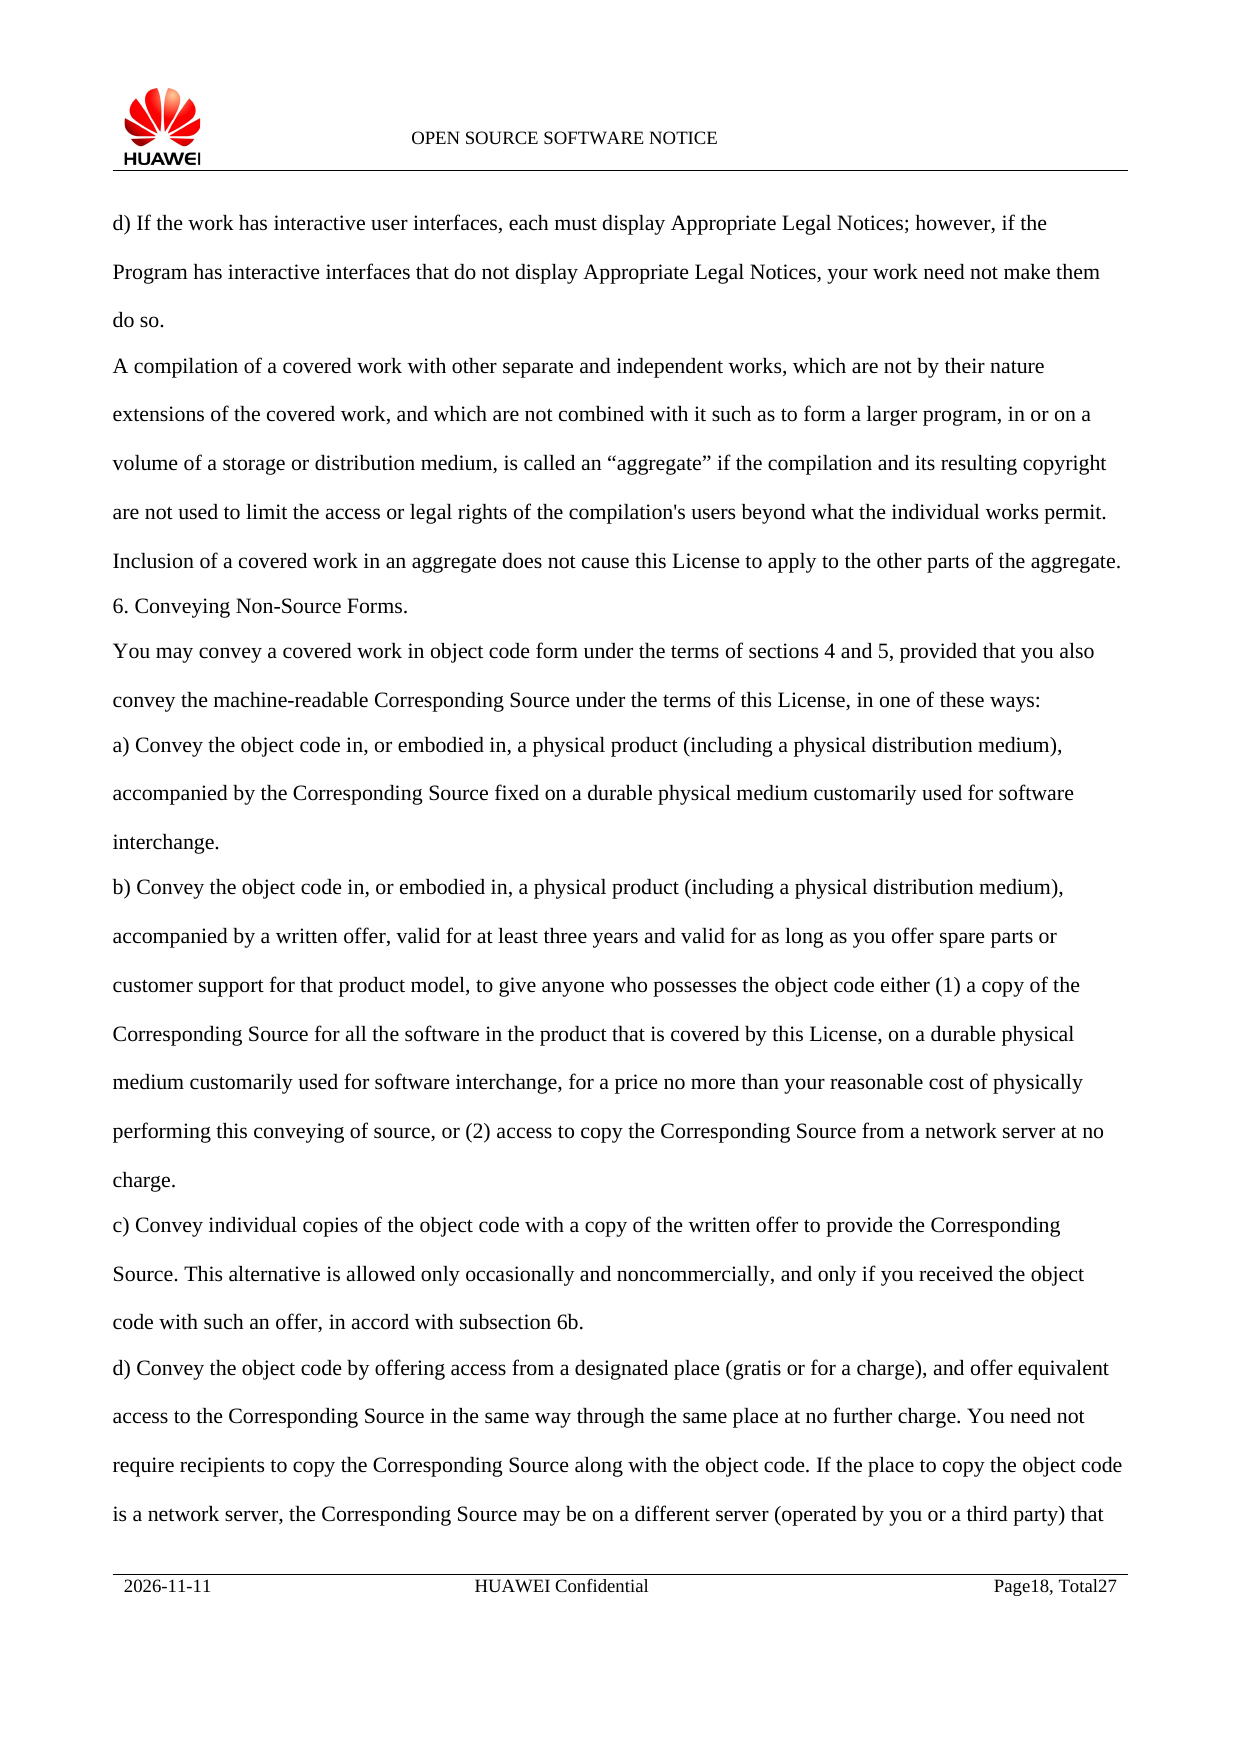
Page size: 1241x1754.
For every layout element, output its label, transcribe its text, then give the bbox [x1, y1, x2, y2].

picture [124, 88, 201, 165]
text b) Convey the object code in, or embodied in, a physical product (including a physical distribution medium), accompanied by a written offer, valid for at least three years and valid for as long as you offer spare parts or customer support for that product model, to give anyone who possesses the object code either (1) a copy of the Corresponding Source for all the software in the product that is covered by this License, on a durable physical medium customarily used for software interchange, for a price no more than your reasonable cost of physically performing this conveying of source, or (2) access to copy the Corresponding Source from a network server at no charge. [112, 871, 1128, 1196]
text c) Convey individual copies of the object code with a copy of the written offer to provide the Corresponding Source. This alternative is allowed only occasionally and noncommercially, and only if you received the object code with such an offer, in accord with subsection 6b. [112, 1208, 1128, 1338]
text a) Convey the object code in, or embodied in, a physical product (including a physical distribution medium), accompanied by the Corresponding Source fixed on a durable physical medium customarily used for software interchange. [112, 728, 1128, 858]
text d) If the work has interactive user interfaces, each must display Appropriate Legal Notices; however, if the Program has interactive interfaces that do not display Appropriate Legal Notices, your work need not make them do so. [112, 206, 1128, 336]
text A compilation of a covered work with other separate and independent works, which are not by their nature extensions of the covered work, and which are not combined with it such as to form a larger program, in or on a volume of a storage or distribution medium, is called an “aggregate” if the compilation and its resulting copyright are not used to limit the access or legal rights of the compilation's users beyond what the individual works permit. Inclusion of a covered work in an aggregate does not cause this License to apply to the other parts of the aggregate. [112, 349, 1128, 576]
text You may convey a covered work in object code form under the terms of sections 4 and 5, provided that you also convey the machine-readable Corresponding Source under the terms of this License, in one of these ways: [112, 634, 1128, 715]
text 6. Conveying Non-Source Forms. [112, 589, 1128, 622]
